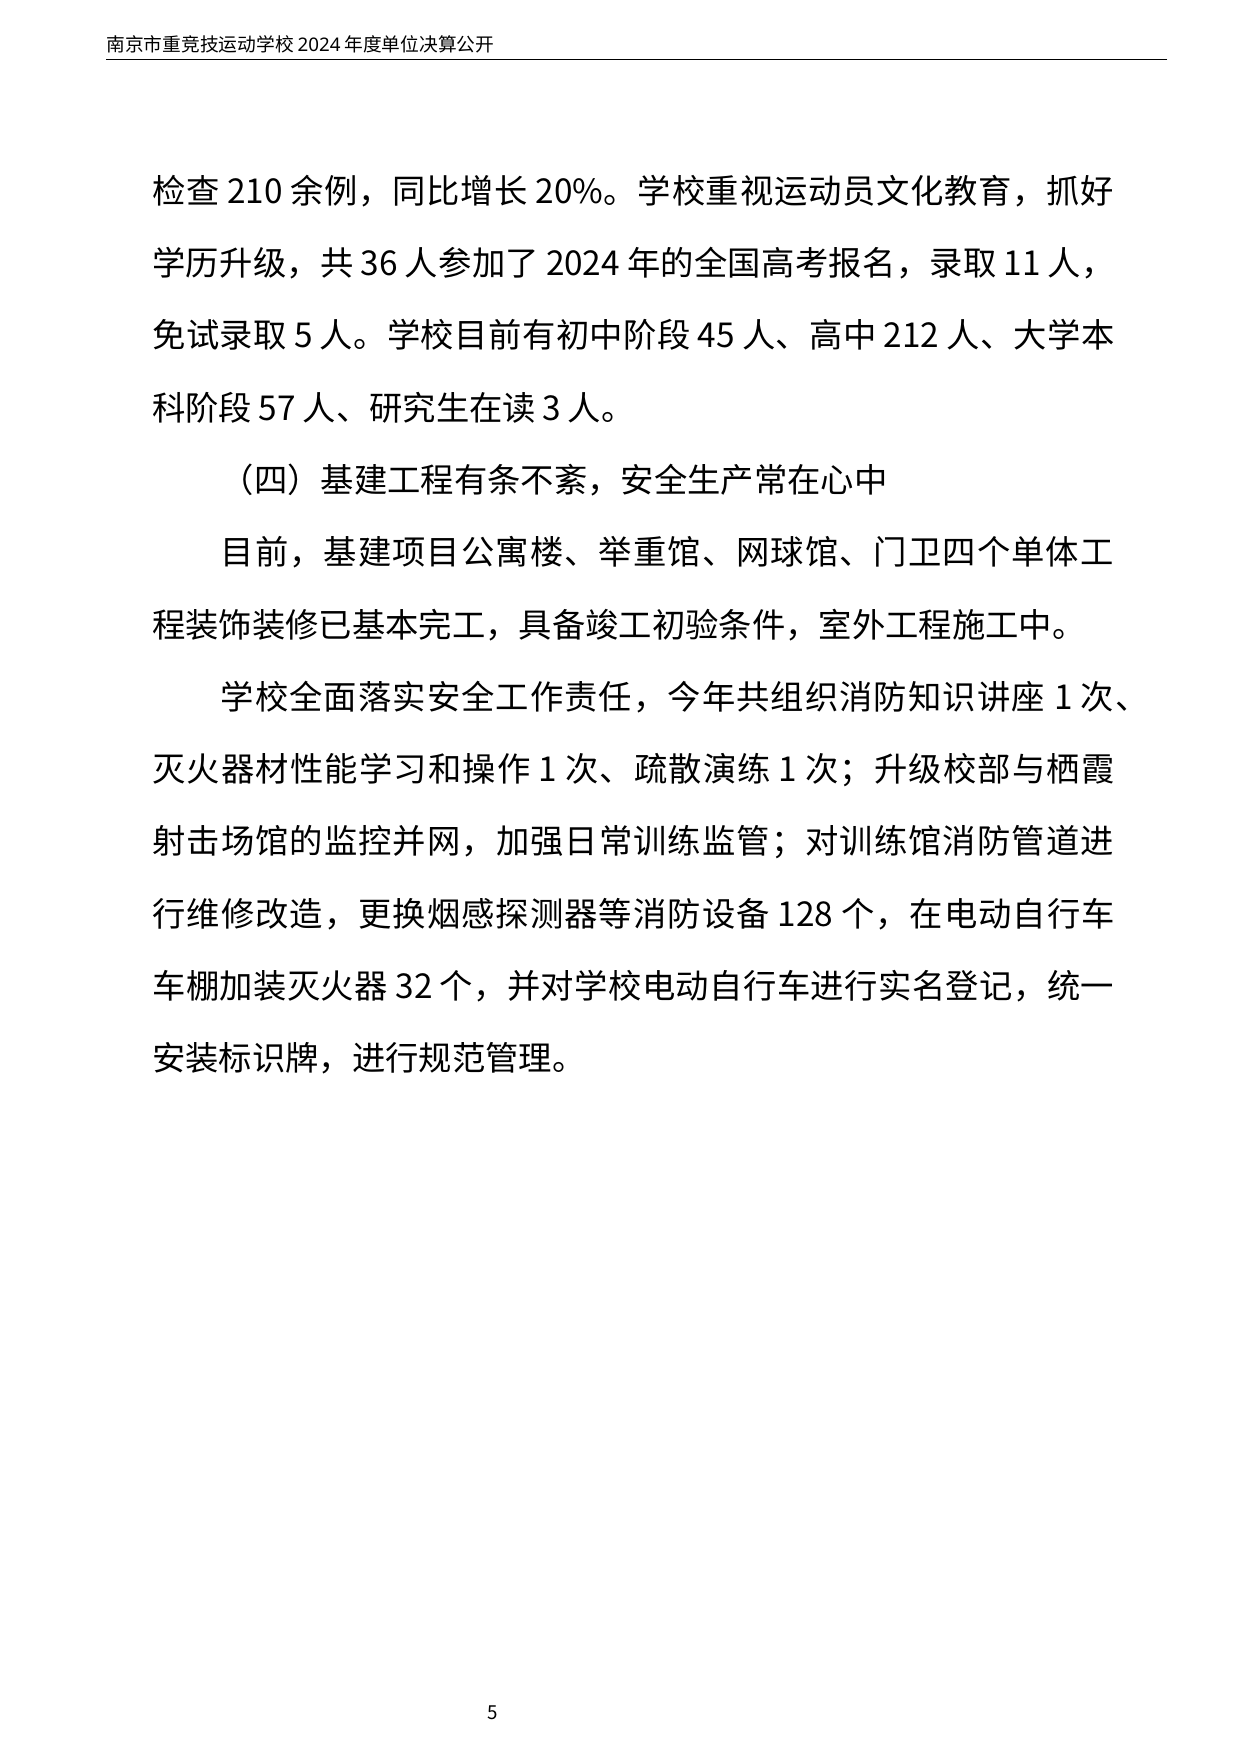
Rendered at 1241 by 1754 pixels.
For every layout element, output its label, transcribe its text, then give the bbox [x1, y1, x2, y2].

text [152, 164, 1115, 430]
text （四）基建工程有条不紊，安全生产常在心中 [152, 454, 1115, 502]
text 学校全面落实安全工作责任，今年共组织消防知识讲座1次、灭火器材性能学习和操作1次、疏散演练1次；升级校部与栖霞射击场馆的监控并网，加强日常训练监管；对训练馆消防管道进行维修改造，更换烟感探测器等消防设备128个，在电动自行车车棚加装灭火器32个，并对学校电动自行车进行实名登记，统一安装标识牌，进行规范管理。 [152, 671, 1115, 1080]
text 目前，基建项目公寓楼、举重馆、网球馆、门卫四个单体工程装饰装修已基本完工，具备竣工初验条件，室外工程施工中。 [152, 526, 1115, 647]
